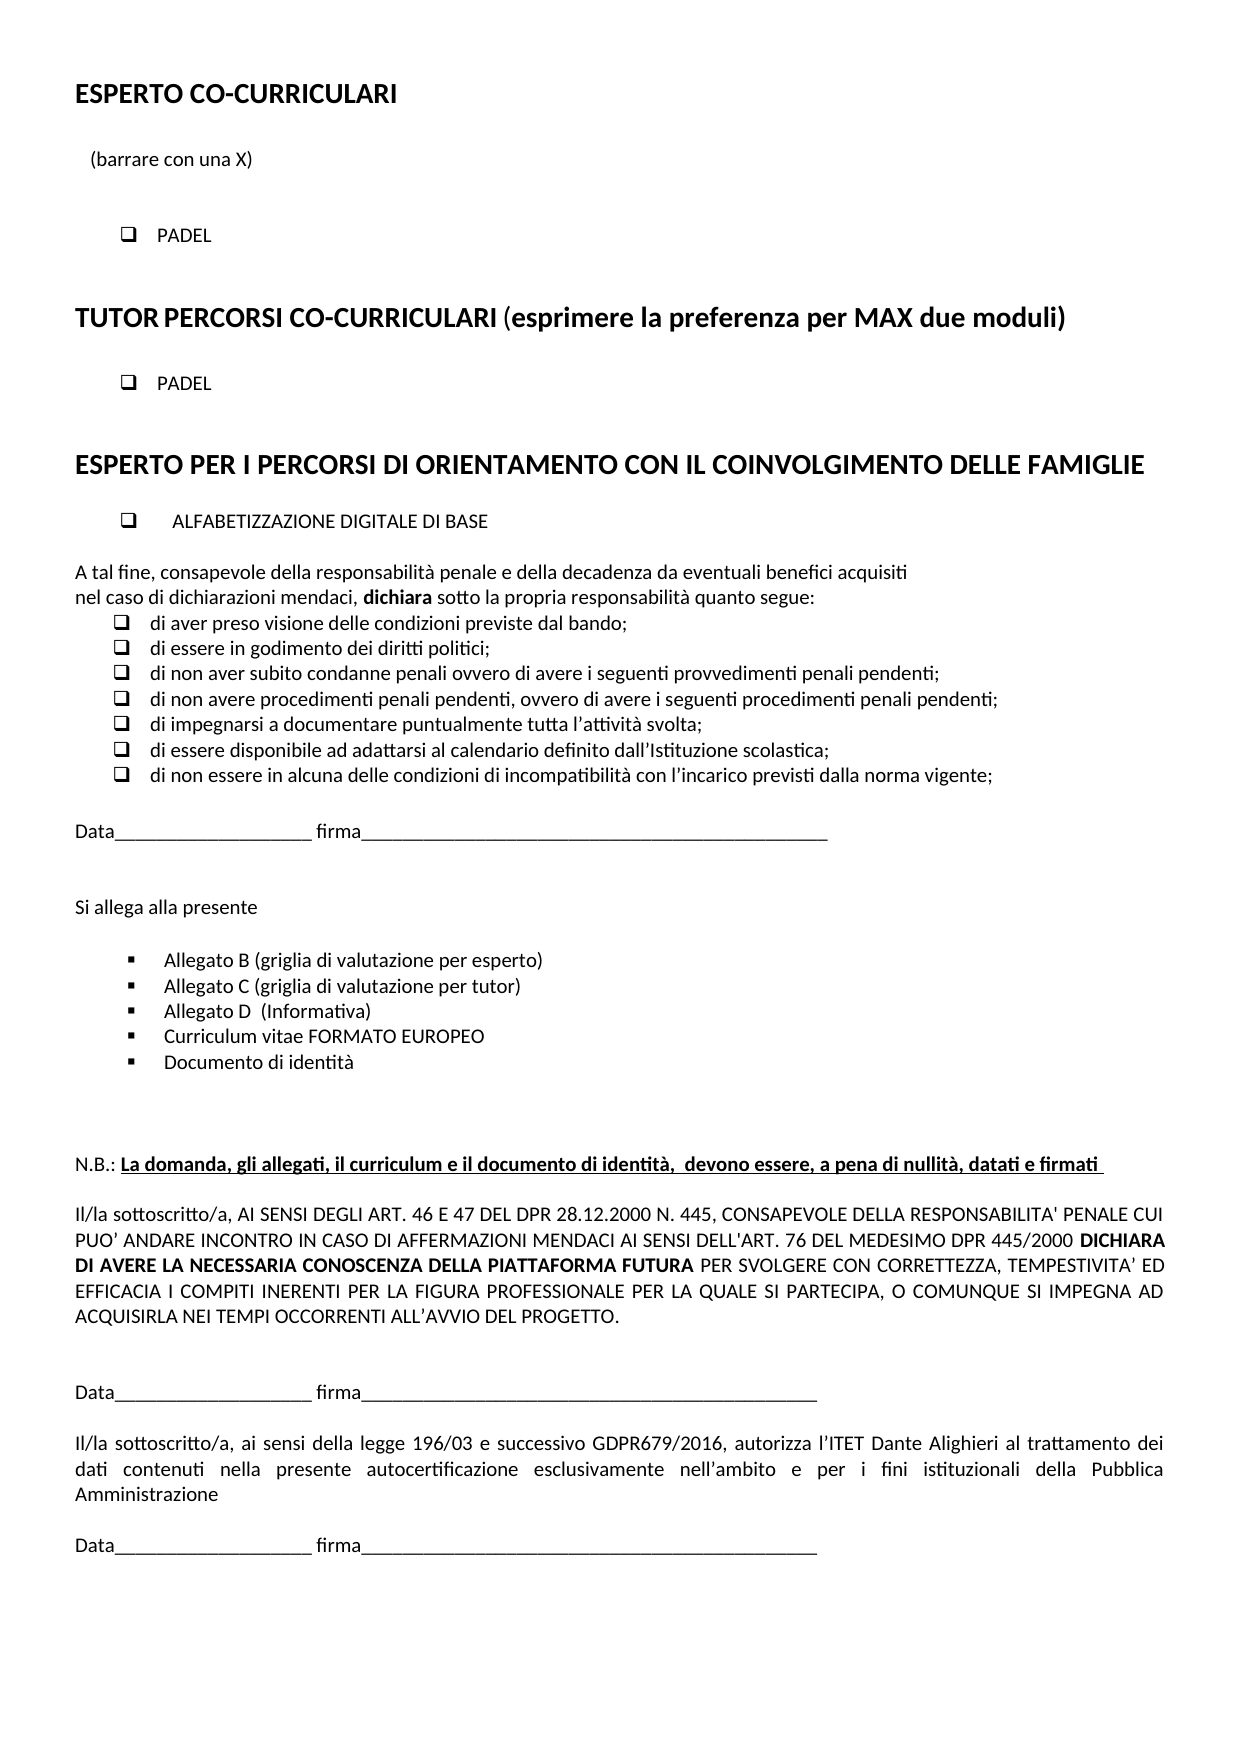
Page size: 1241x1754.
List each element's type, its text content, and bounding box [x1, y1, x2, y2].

list PADEL [119, 222, 1165, 248]
list di impegnarsi a documentare puntualmente tutta l’attività svolta; [112, 711, 1165, 737]
text A tal fine, consapevole della responsabilità penale e della decadenza da eventuali benefici acquisiti [75, 559, 1165, 584]
list Curriculum vitae FORMATO EUROPEO [126, 1024, 1138, 1049]
list Allegato D (Informativa) [126, 998, 1138, 1024]
list di non avere procedimenti penali pendenti, ovvero di avere i seguenti procedimenti penali pendenti; [112, 686, 1165, 711]
text Il/la sottoscritto/a, AI SENSI DEGLI ART. 46 E 47 DEL DPR 28.12.2000 N. 445, CONSAPEVOLE DELLA RESPONSABILITA' PENALE CUI PUO’ ANDARE INCONTRO IN CASO DI AFFERMAZIONI MENDACI AI SENSI DELL'ART. 76 DEL MEDESIMO DPR 445/2000 DICHIARA DI AVERE LA NECESSARIA CONOSCENZA DELLA PIATTAFORMA FUTURA PER SVOLGERE CON CORRETTEZZA, TEMPESTIVITA’ ED EFFICACIA I COMPITI INERENTI PER LA FIGURA PROFESSIONALE PER LA QUALE SI PARTECIPA, O COMUNQUE SI IMPEGNA AD ACQUISIRLA NEI TEMPI OCCORRENTI ALL’AVVIO DEL PROGETTO. [75, 1202, 1165, 1329]
list di non aver subito condanne penali ovvero di avere i seguenti provvedimenti penali pendenti; [112, 661, 1165, 686]
list di essere disponibile ad adattarsi al calendario definito dall’Istituzione scolastica; [112, 737, 1165, 762]
list di essere in godimento dei diritti politici; [112, 635, 1165, 661]
text Il/la sottoscritto/a, ai sensi della legge 196/03 e successivo GDPR679/2016, autorizza l’ITET Dante Alighieri al trattamento dei dati contenuti nella presente autocertificazione esclusivamente nell’ambito e per i fini istituzionali della Pubblica Amministrazione [75, 1430, 1165, 1507]
text TUTOR PERCORSI CO-CURRICULARI (esprimere la preferenza per MAX due moduli) [75, 299, 1165, 334]
text nel caso di dichiarazioni mendaci, dichiara sotto la propria responsabilità quanto segue: [75, 584, 1165, 610]
text Si allega alla presente [75, 894, 1165, 919]
list Documento di identità [126, 1049, 1138, 1074]
text Data___________________ firma_____________________________________________ [75, 818, 1165, 843]
text ESPERTO PER I PERCORSI DI ORIENTAMENTO CON IL COINVOLGIMENTO DELLE FAMIGLIE [75, 446, 1165, 482]
text ESPERTO CO-CURRICULARI [75, 75, 1165, 111]
list di non essere in alcuna delle condizioni di incompatibilità con l’incarico previsti dalla norma vigente; [112, 762, 1165, 788]
text Data___________________ firma____________________________________________ [75, 1532, 1165, 1557]
list Allegato B (griglia di valutazione per esperto) [126, 947, 1138, 973]
list Allegato C (griglia di valutazione per tutor) [126, 973, 1138, 998]
list ALFABETIZZAZIONE DIGITALE DI BASE [104, 508, 1165, 533]
list PADEL [119, 370, 1165, 395]
text (barrare con una X) [90, 146, 1165, 172]
list di aver preso visione delle condizioni previste dal bando; [112, 610, 1165, 635]
text N.B.: La domanda, gli allegati, il curriculum e il documento di identità, devono essere, a pena di nullità, datati e firmati [75, 1151, 1165, 1176]
text Data___________________ firma____________________________________________ [75, 1379, 1165, 1405]
